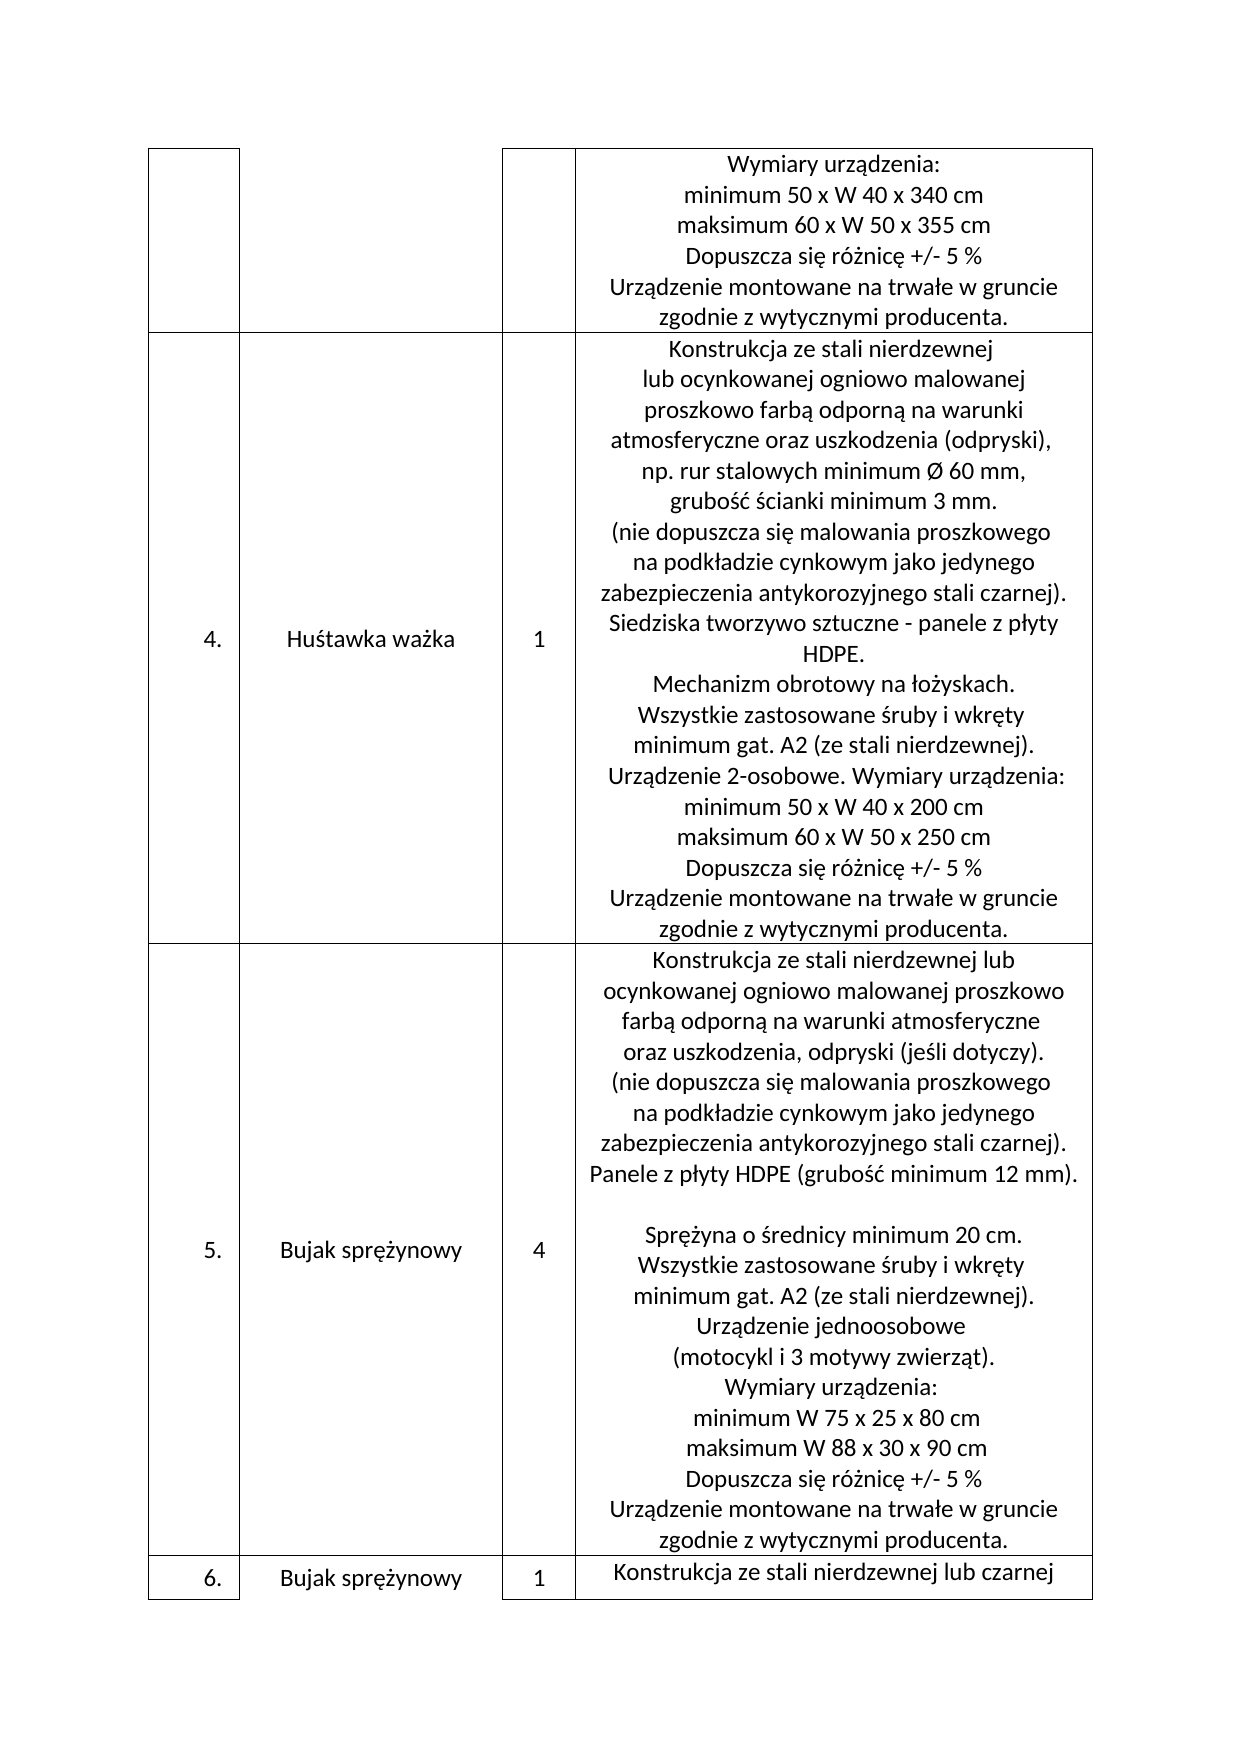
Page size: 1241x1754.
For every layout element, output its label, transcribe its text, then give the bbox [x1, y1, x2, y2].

table_cell 1 [503, 333, 575, 943]
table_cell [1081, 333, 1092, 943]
table_cell Bujak sprężynowy [240, 1556, 502, 1599]
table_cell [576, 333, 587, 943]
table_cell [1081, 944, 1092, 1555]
table_cell 6. [149, 1556, 239, 1599]
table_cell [240, 148, 502, 332]
table_cell Huśtawka ważka [240, 333, 502, 943]
table_cell 1 [503, 1556, 575, 1599]
table_cell Bujak sprężynowy [240, 944, 502, 1555]
table_cell 3. [149, 149, 239, 332]
table_cell 5. [149, 944, 239, 1555]
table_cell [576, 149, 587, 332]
table_cell 4. [149, 333, 239, 943]
table_cell 1 [503, 149, 575, 332]
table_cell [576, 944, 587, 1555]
table_cell 4 [503, 944, 575, 1555]
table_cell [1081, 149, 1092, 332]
